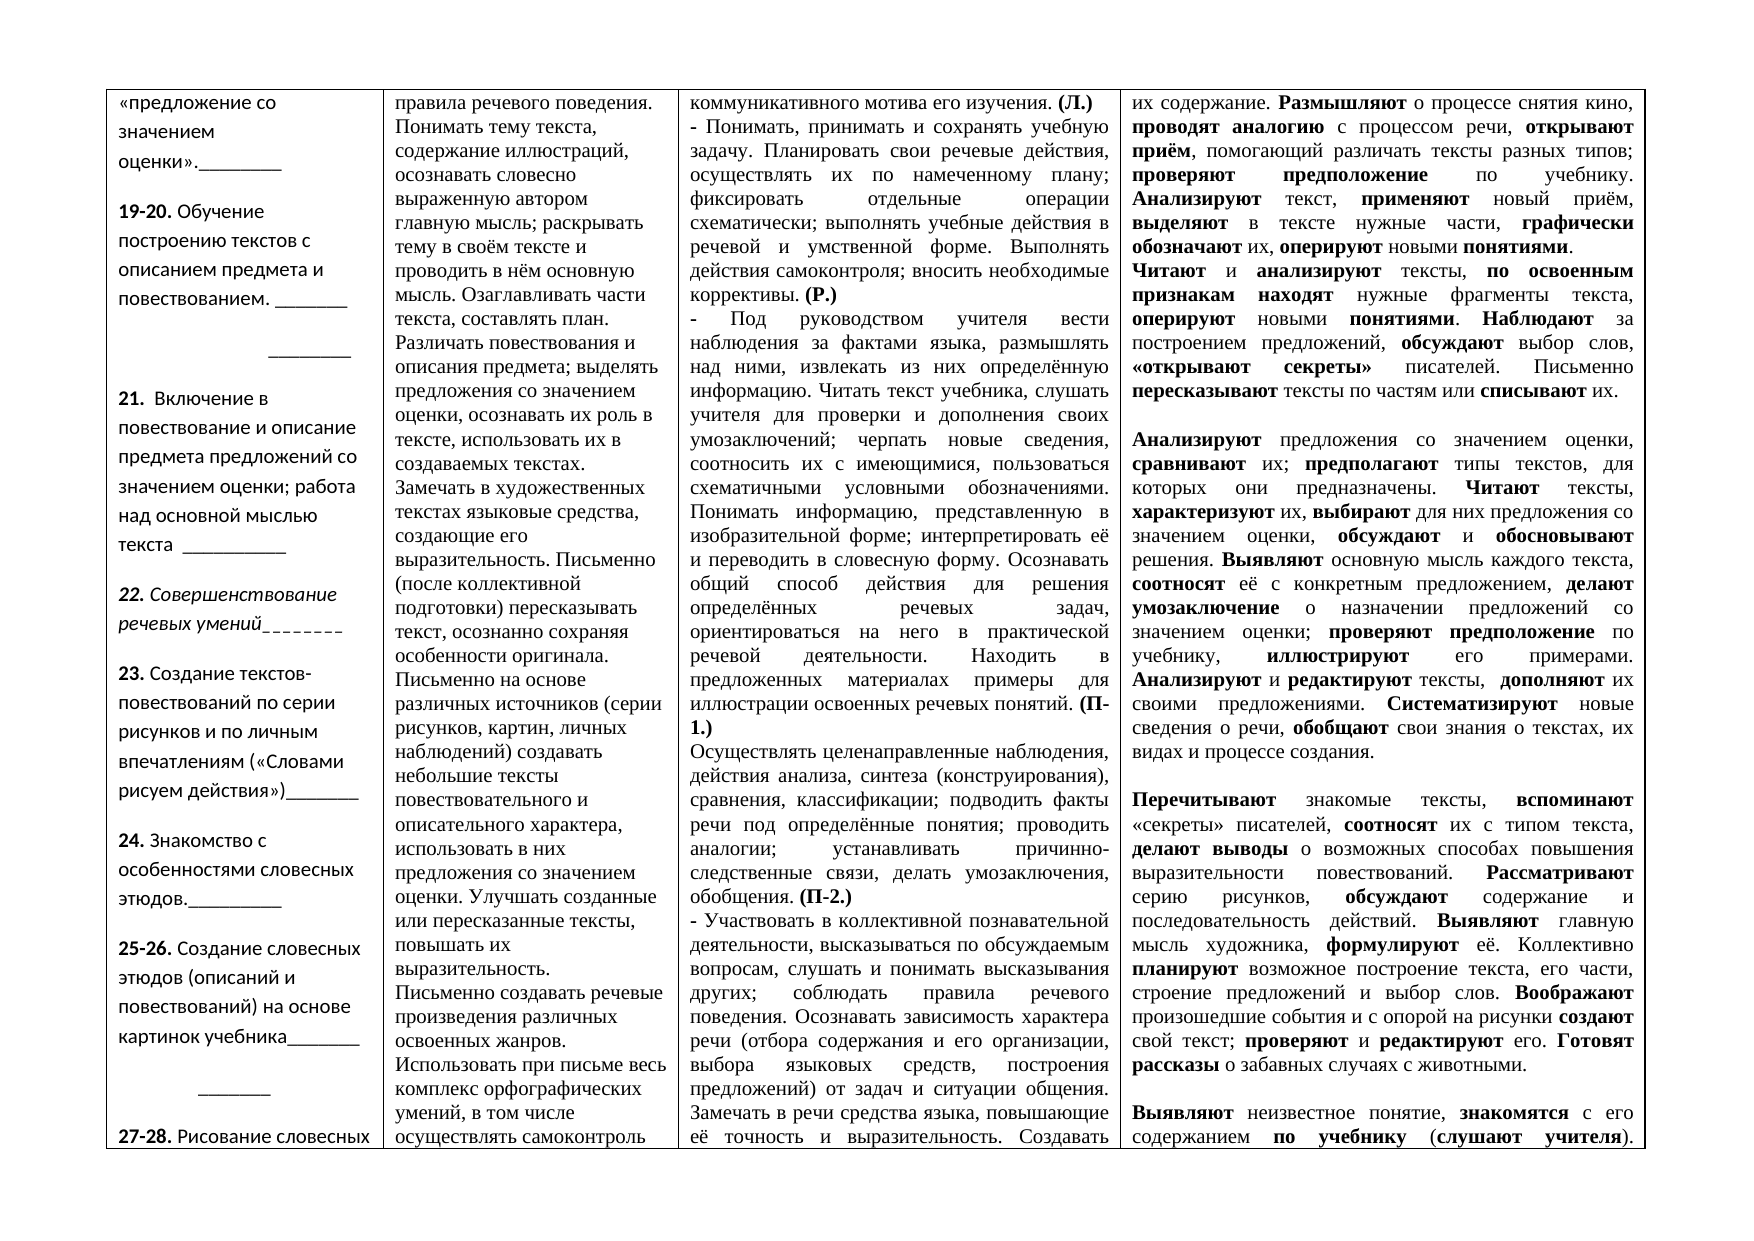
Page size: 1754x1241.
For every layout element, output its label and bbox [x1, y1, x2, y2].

table_cell [384, 90, 678, 1148]
table_cell [107, 90, 383, 1148]
table_cell [679, 90, 1120, 1148]
table_cell [1121, 90, 1644, 1148]
